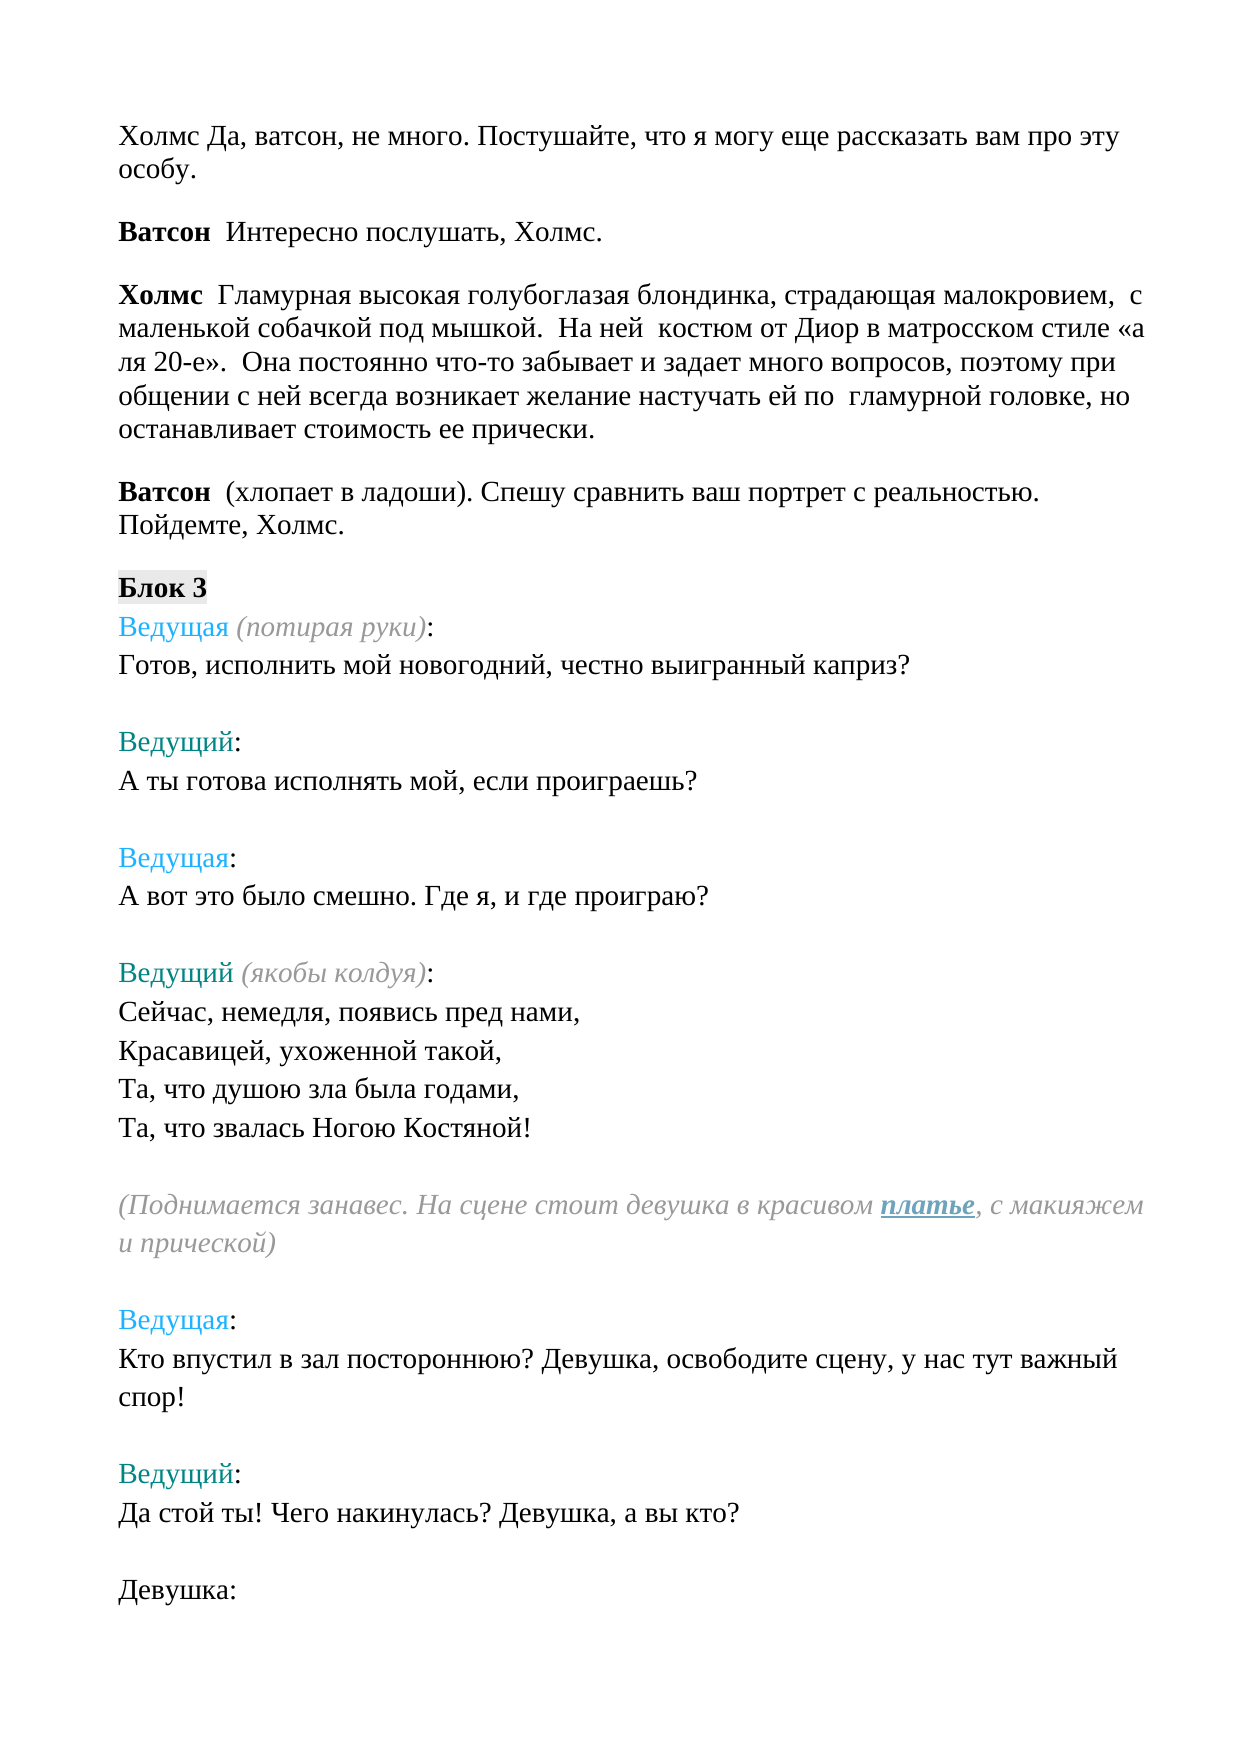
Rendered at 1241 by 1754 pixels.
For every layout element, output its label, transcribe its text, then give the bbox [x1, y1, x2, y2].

text Холмс Да, ватсон, не много. Постушайте, что я могу еще рассказать вам про эту особу. [118, 118, 1152, 185]
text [118, 570, 1152, 1606]
text Ватсон (хлопает в ладоши). Спешу сравнить ваш портрет с реальностью. Пойдемте, Холмс. [118, 474, 1152, 541]
text Холмс Гламурная высокая голубоглазая блондинка, страдающая малокровием, с маленькой собачкой под мышкой. На ней костюм от Диор в матросском стиле «а ля 20-е». Она постоянно что-то забывает и задает много вопросов, поэтому при общении с ней всегда возникает желание настучать ей по гламурной головке, но останавливает стоимость ее прически. [118, 277, 1152, 445]
text Ватсон Интересно послушать, Холмс. [118, 214, 1152, 248]
